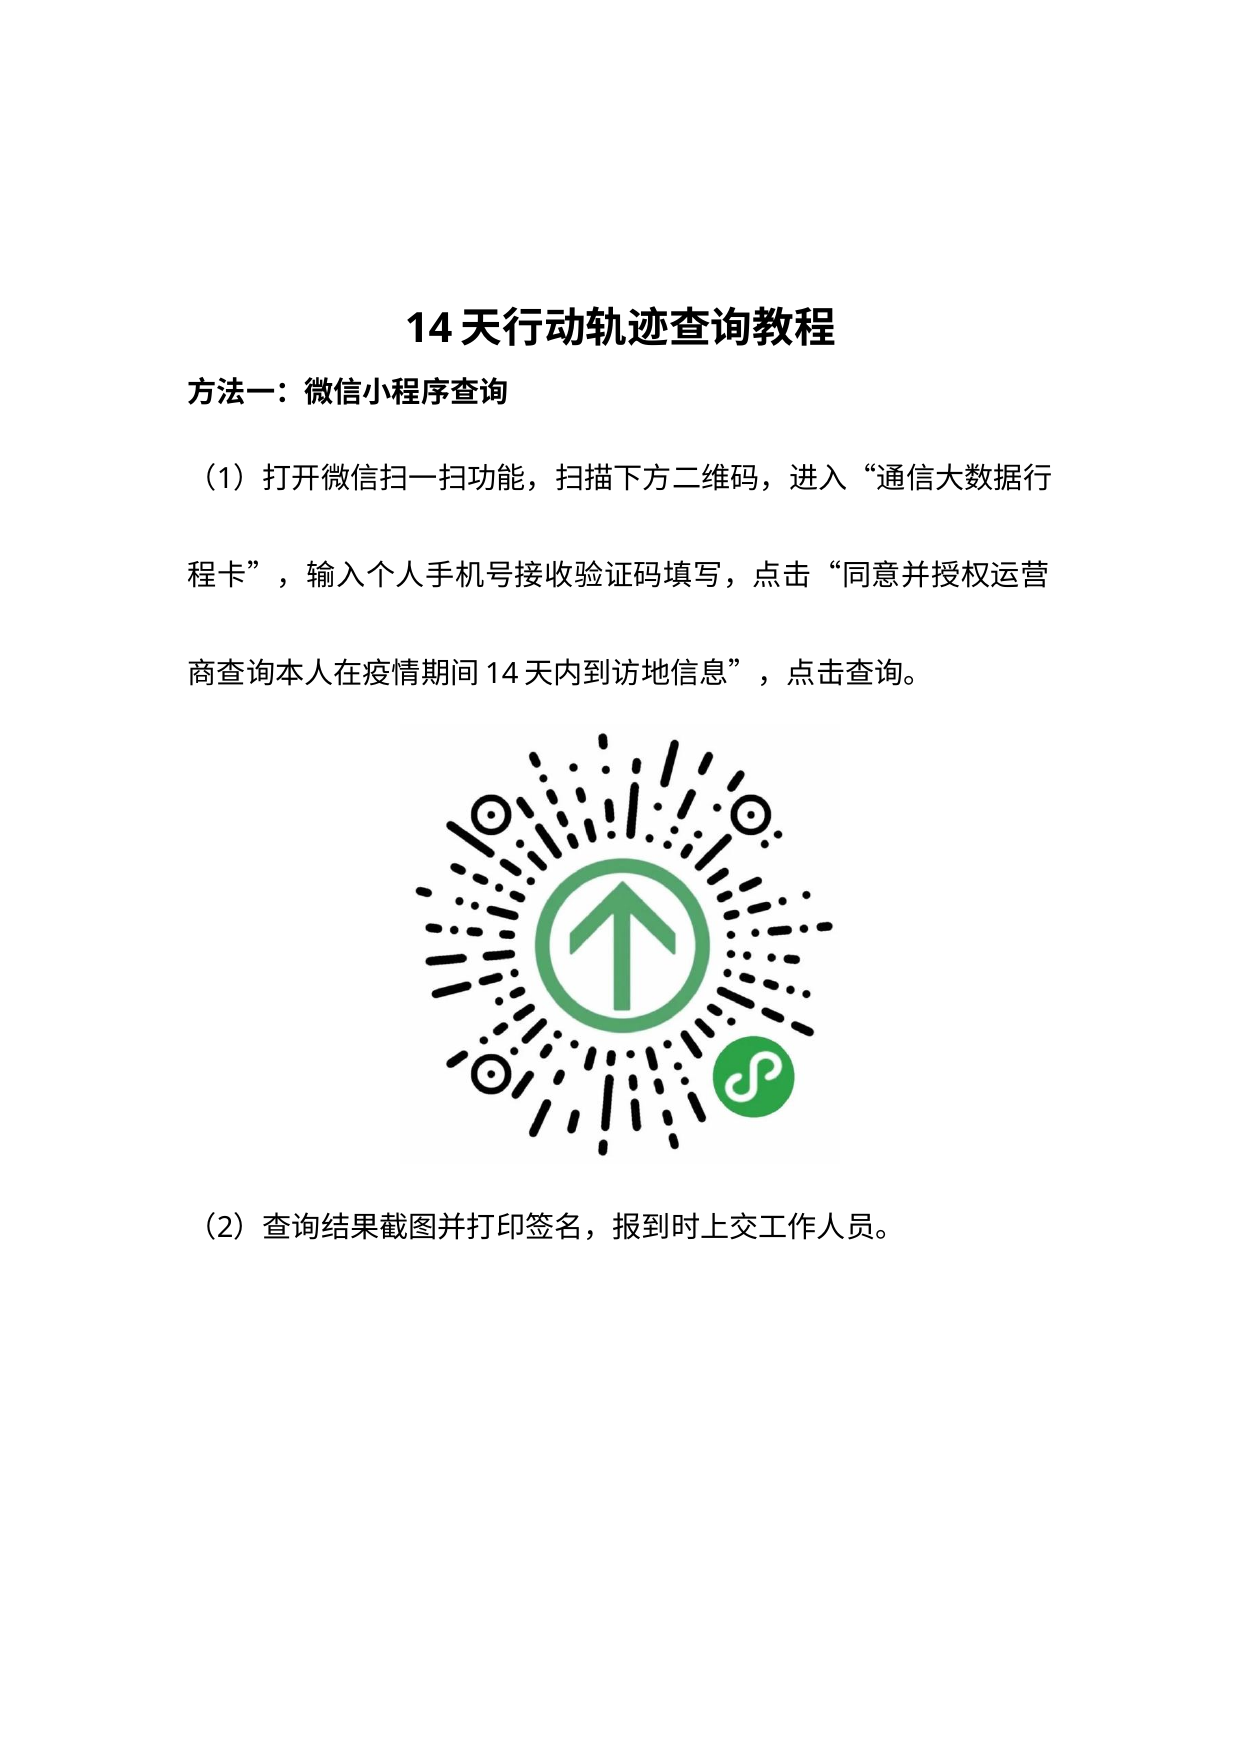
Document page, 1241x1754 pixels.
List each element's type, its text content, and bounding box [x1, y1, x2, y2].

text 14天行动轨迹查询教程 [187, 292, 1053, 357]
list （2）查询结果截图并打印签名，报到时上交工作人员。 [187, 1193, 1053, 1258]
picture [400, 724, 840, 1164]
list 打开微信扫一扫功能，扫描下方二维码，进入“通信大数据行程卡”，输入个人手机号接收验证码填写，点击“同意并授权运营商查询本人在疫情期间14天内到访地信息”，点击查询。 [187, 443, 1053, 703]
text 方法一：微信小程序查询 [187, 357, 1053, 422]
